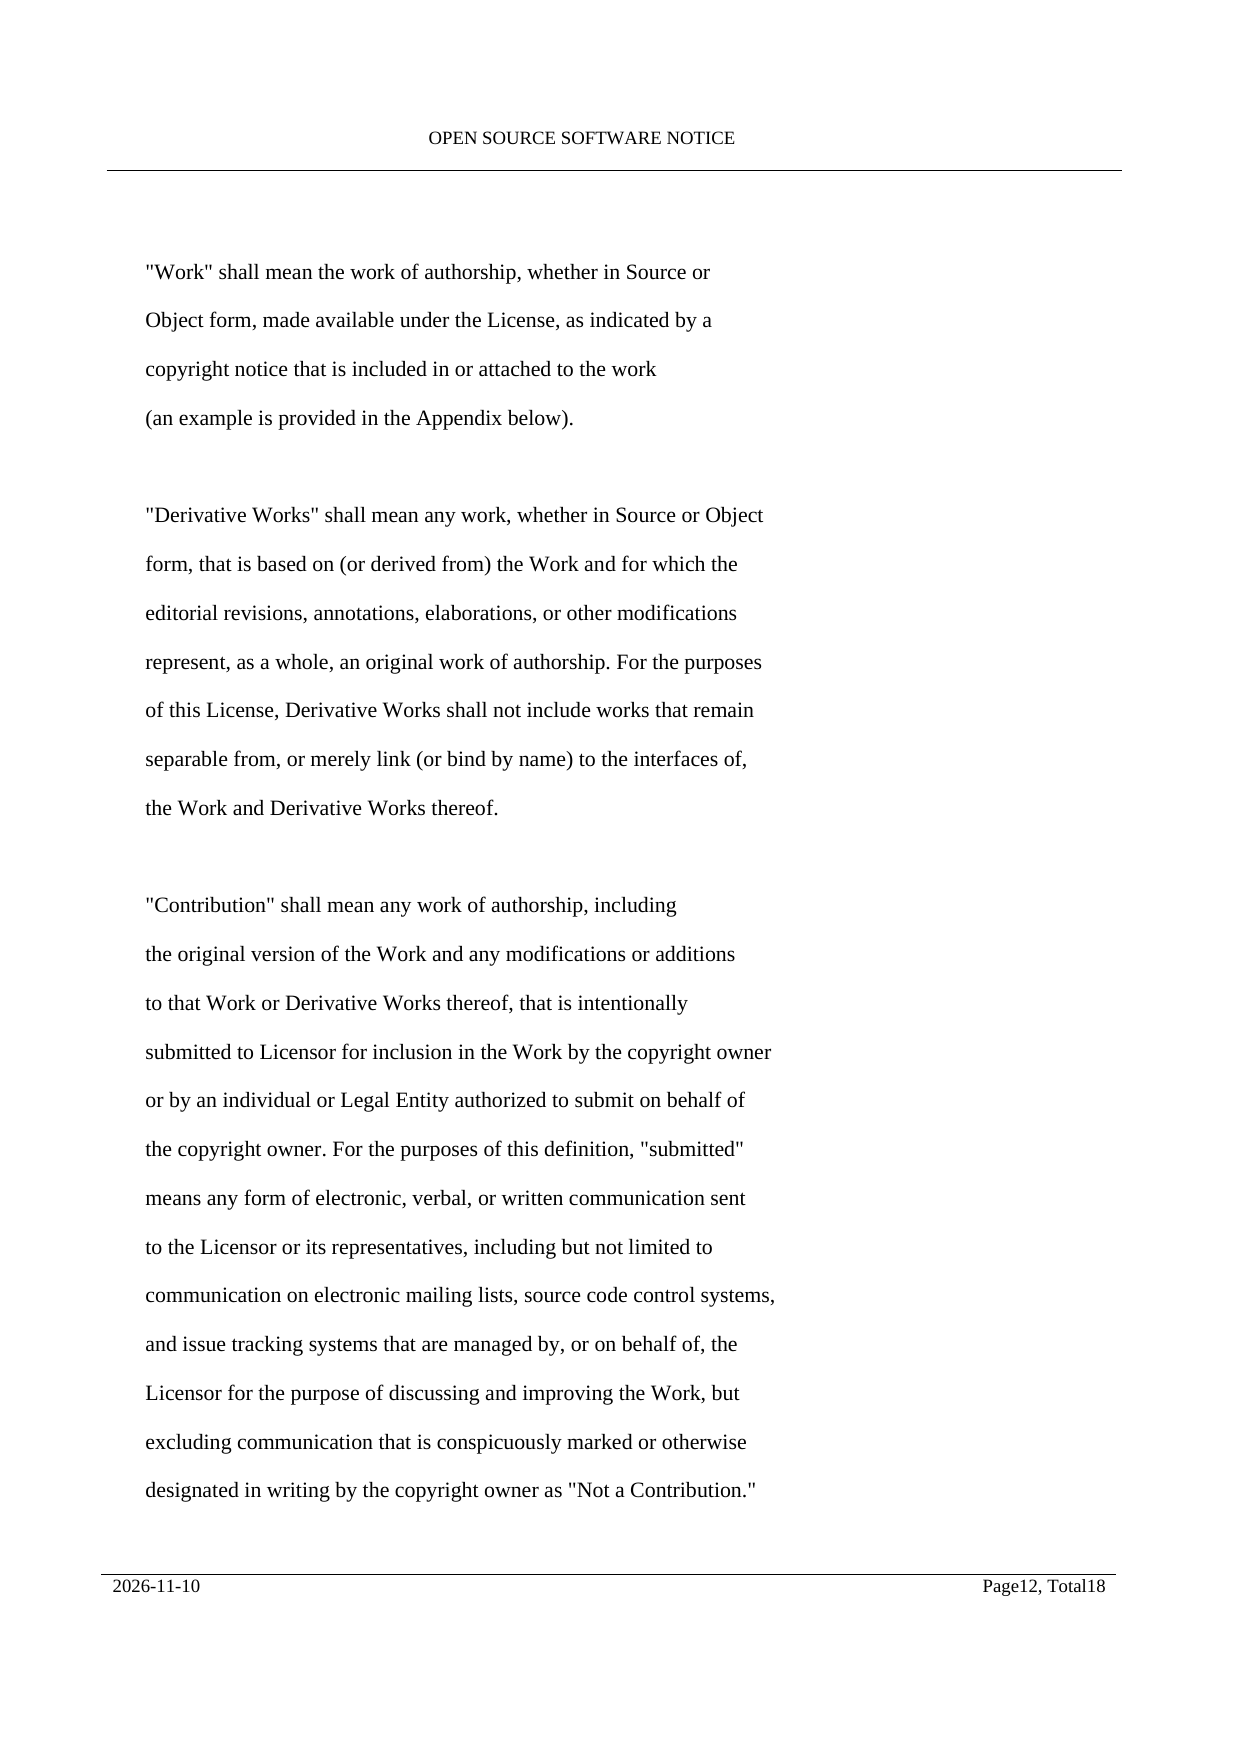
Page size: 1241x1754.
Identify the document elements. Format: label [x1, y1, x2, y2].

text [112, 206, 1128, 1506]
